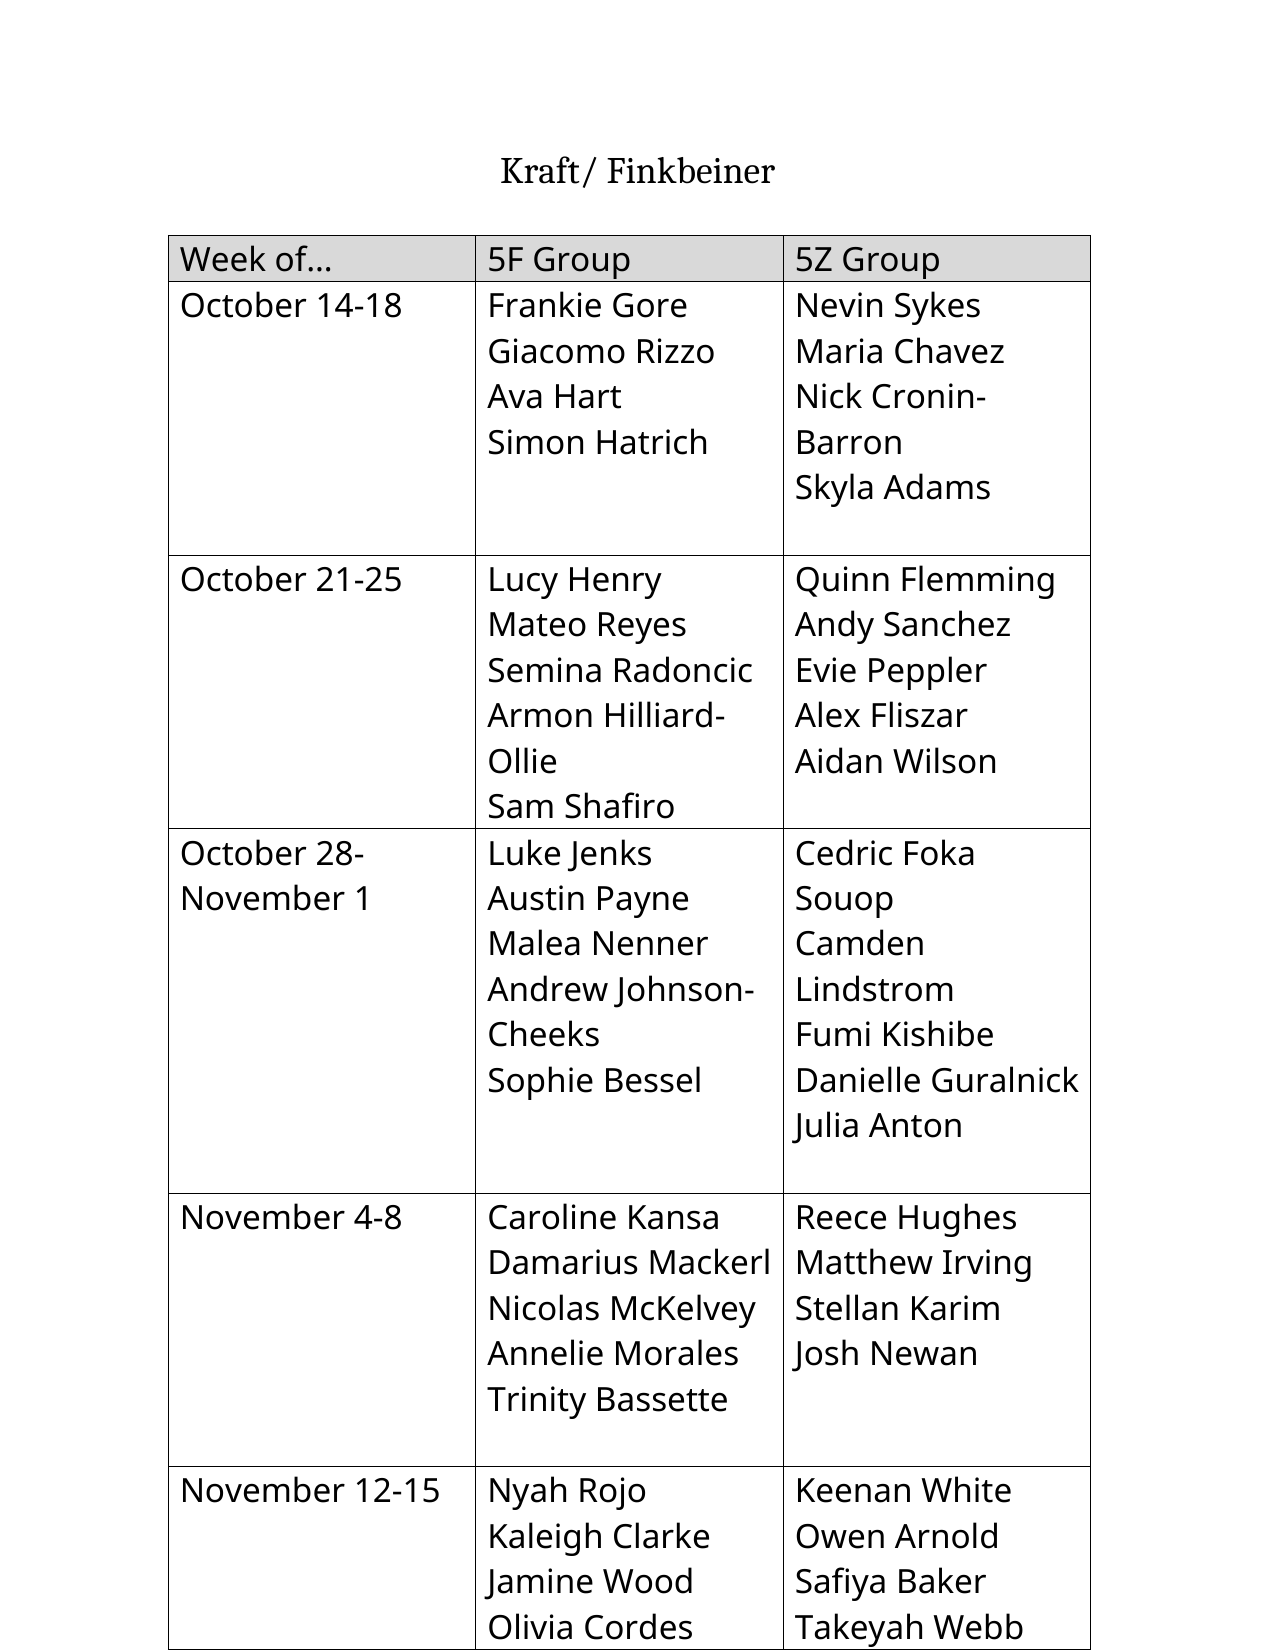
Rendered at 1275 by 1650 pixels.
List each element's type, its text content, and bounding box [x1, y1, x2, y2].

table_cell October 28-November 1 [169, 829, 475, 1193]
table_cell Frankie Gore Giacomo Rizzo Ava Hart Simon Hatrich [476, 282, 783, 555]
table_header 5F Group [476, 236, 783, 281]
table_cell Caroline Kansa Damarius Mackerl Nicolas McKelvey Annelie Morales Trinity Bassette [476, 1194, 783, 1466]
table_cell Luke Jenks Austin Payne Malea Nenner Andrew Johnson-Cheeks Sophie Bessel [476, 829, 783, 1193]
table_cell October 21-25 [169, 556, 475, 828]
text Kraft/ Finkbeiner [187, 150, 1087, 193]
table_cell Cedric Foka Souop Camden Lindstrom Fumi Kishibe Danielle Guralnick Julia Anton [784, 829, 1090, 1193]
table_cell Reece Hughes Matthew Irving Stellan Karim Josh Newan [784, 1194, 1090, 1466]
table_cell Nyah Rojo Kaleigh Clarke Jamine Wood Olivia Cordes [476, 1467, 783, 1649]
table_cell Quinn Flemming Andy Sanchez Evie Peppler Alex Fliszar Aidan Wilson [784, 556, 1090, 828]
table_cell Keenan White Owen Arnold Safiya Baker Takeyah Webb [784, 1467, 1090, 1649]
table_cell November 4-8 [169, 1194, 475, 1466]
table_cell November 12-15 [169, 1467, 475, 1649]
table_cell Lucy Henry Mateo Reyes Semina Radoncic Armon Hilliard-Ollie Sam Shafiro [476, 556, 783, 828]
table_cell October 14-18 [169, 282, 475, 555]
table_header Week of… [169, 236, 475, 281]
table_cell Nevin Sykes Maria Chavez Nick Cronin-Barron Skyla Adams [784, 282, 1090, 555]
table_header 5Z Group [784, 236, 1090, 281]
